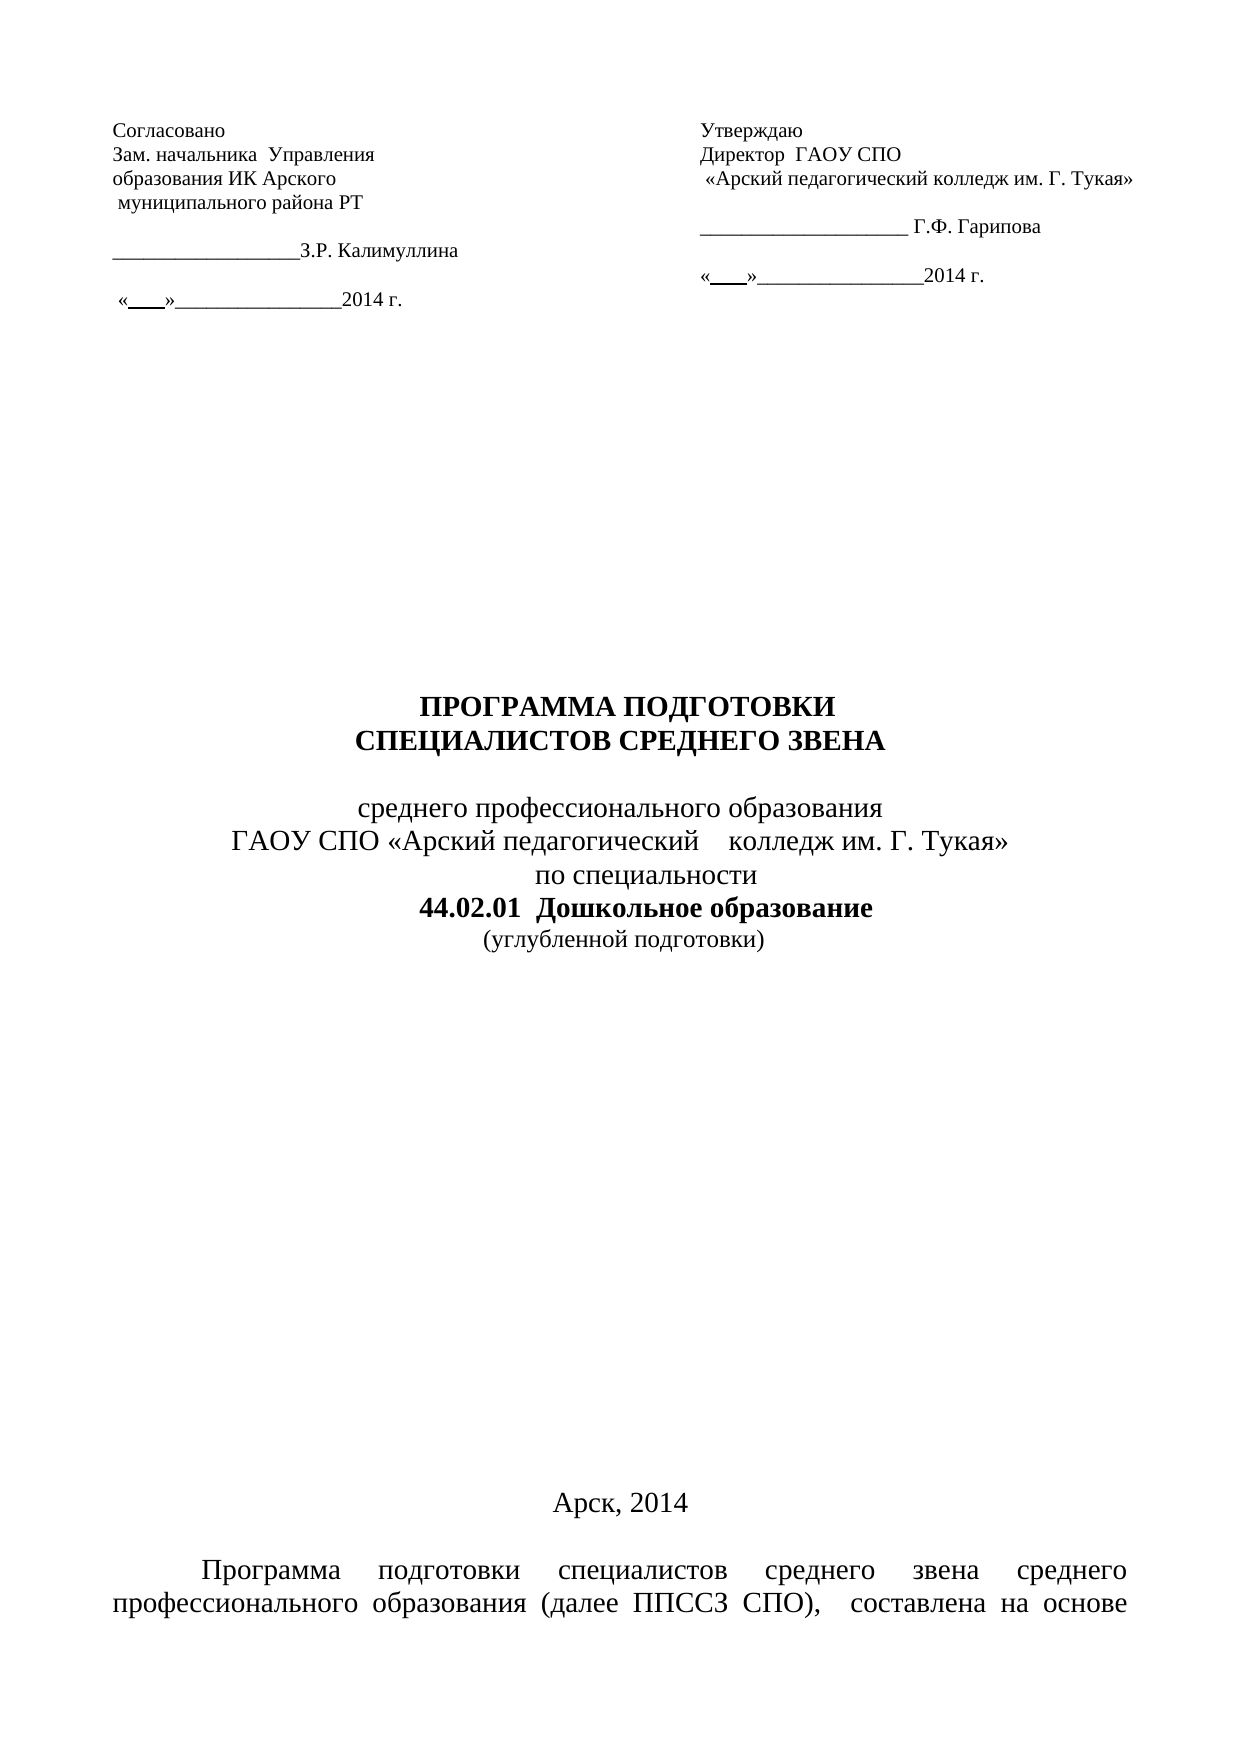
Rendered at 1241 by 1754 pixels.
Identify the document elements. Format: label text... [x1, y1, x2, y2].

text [112, 1552, 1128, 1619]
text Арск, 2014 [112, 1485, 1128, 1518]
text ГАОУ СПО «Арский педагогический колледж им. Г. Тукая» [112, 823, 1128, 857]
table_header Согласовано Зам. начальника Управления образования ИК Арского муниципального района РТ __________________З.Р. Калимуллина « »________________2014 г. [101, 118, 688, 311]
table_header Утверждаю Директор ГАОУ СПО «Арский педагогический колледж им. Г. Тукая» ____________________ Г.Ф. Гарипова « »________________2014 г. [689, 118, 1207, 311]
text среднего профессионального образования [112, 790, 1128, 823]
text по специальности [112, 857, 1128, 890]
text СПЕЦИАЛИСТОВ СРЕДНЕГО ЗВЕНА [112, 723, 1128, 756]
text программА ПОДГОТОВКИ [112, 689, 1128, 723]
text (углубленной подготовки) [112, 924, 1128, 953]
text 44.02.01 Дошкольное образование [112, 890, 1128, 924]
